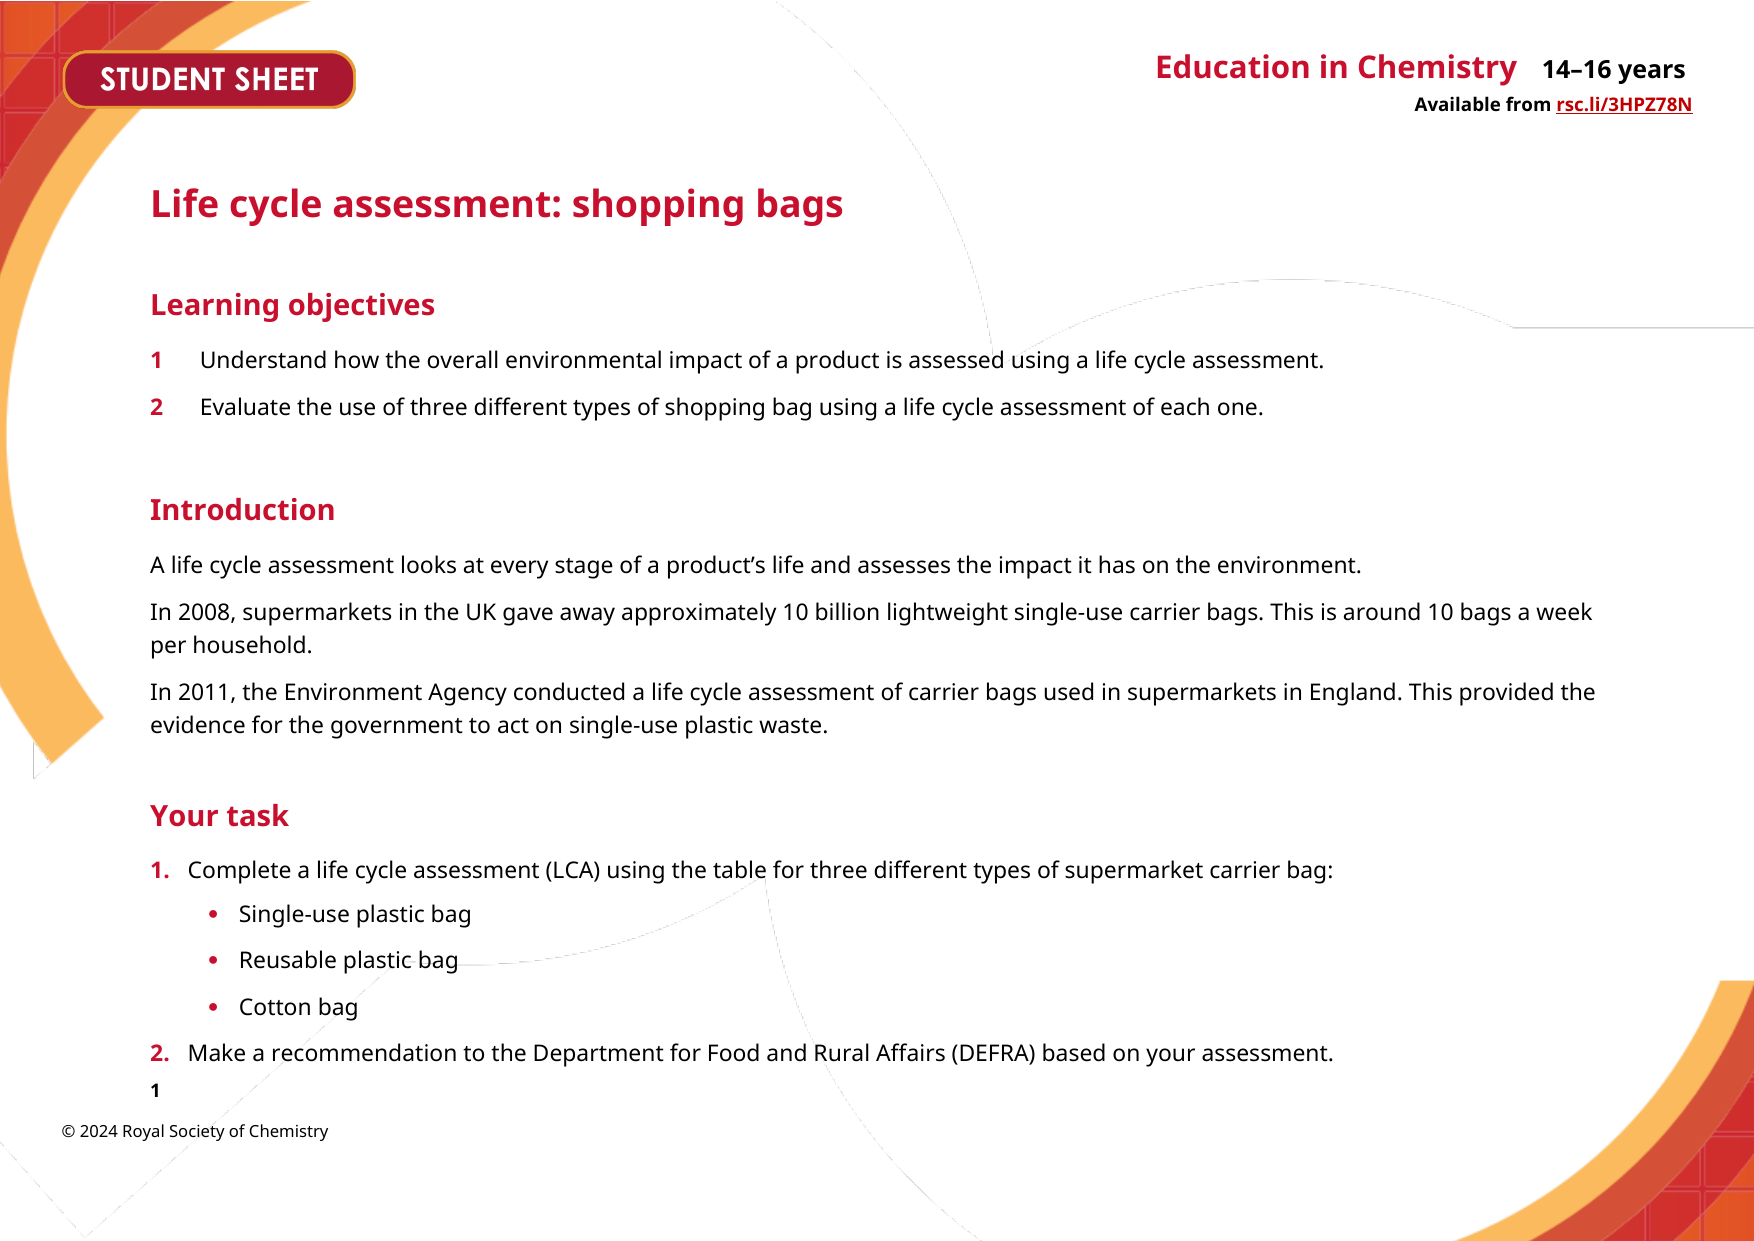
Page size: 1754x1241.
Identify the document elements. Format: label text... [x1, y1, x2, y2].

text Evaluate the use of three different types of shopping bag using a life cycle assessment of each one. [150, 391, 1604, 422]
text Learning objectives [150, 284, 1604, 324]
text Introduction [150, 490, 1604, 529]
list Reusable plastic bag [209, 944, 1604, 976]
picture [62, 50, 356, 109]
text Life cycle assessment: shopping bags [150, 177, 1604, 228]
text Your task [150, 795, 1604, 835]
list Complete a life cycle assessment (LCA) using the table for three different types of supermarket carrier bag: [150, 854, 1604, 886]
list Make a recommendation to the Department for Food and Rural Affairs (DEFRA) based on your assessment. [150, 1037, 1604, 1068]
list Single-use plastic bag [209, 898, 1604, 929]
text A life cycle assessment looks at every stage of a product’s life and assesses the impact it has on the environment. [150, 549, 1604, 580]
list Cotton bag [209, 991, 1604, 1022]
text In 2008, supermarkets in the UK gave away approximately 10 billion lightweight single-use carrier bags. This is around 10 bags a week per household. [150, 595, 1604, 660]
text Understand how the overall environmental impact of a product is assessed using a life cycle assessment. [150, 344, 1604, 375]
text In 2011, the Environment Agency conducted a life cycle assessment of carrier bags used in supermarkets in England. This provided the evidence for the government to act on single-use plastic waste. [150, 675, 1604, 740]
